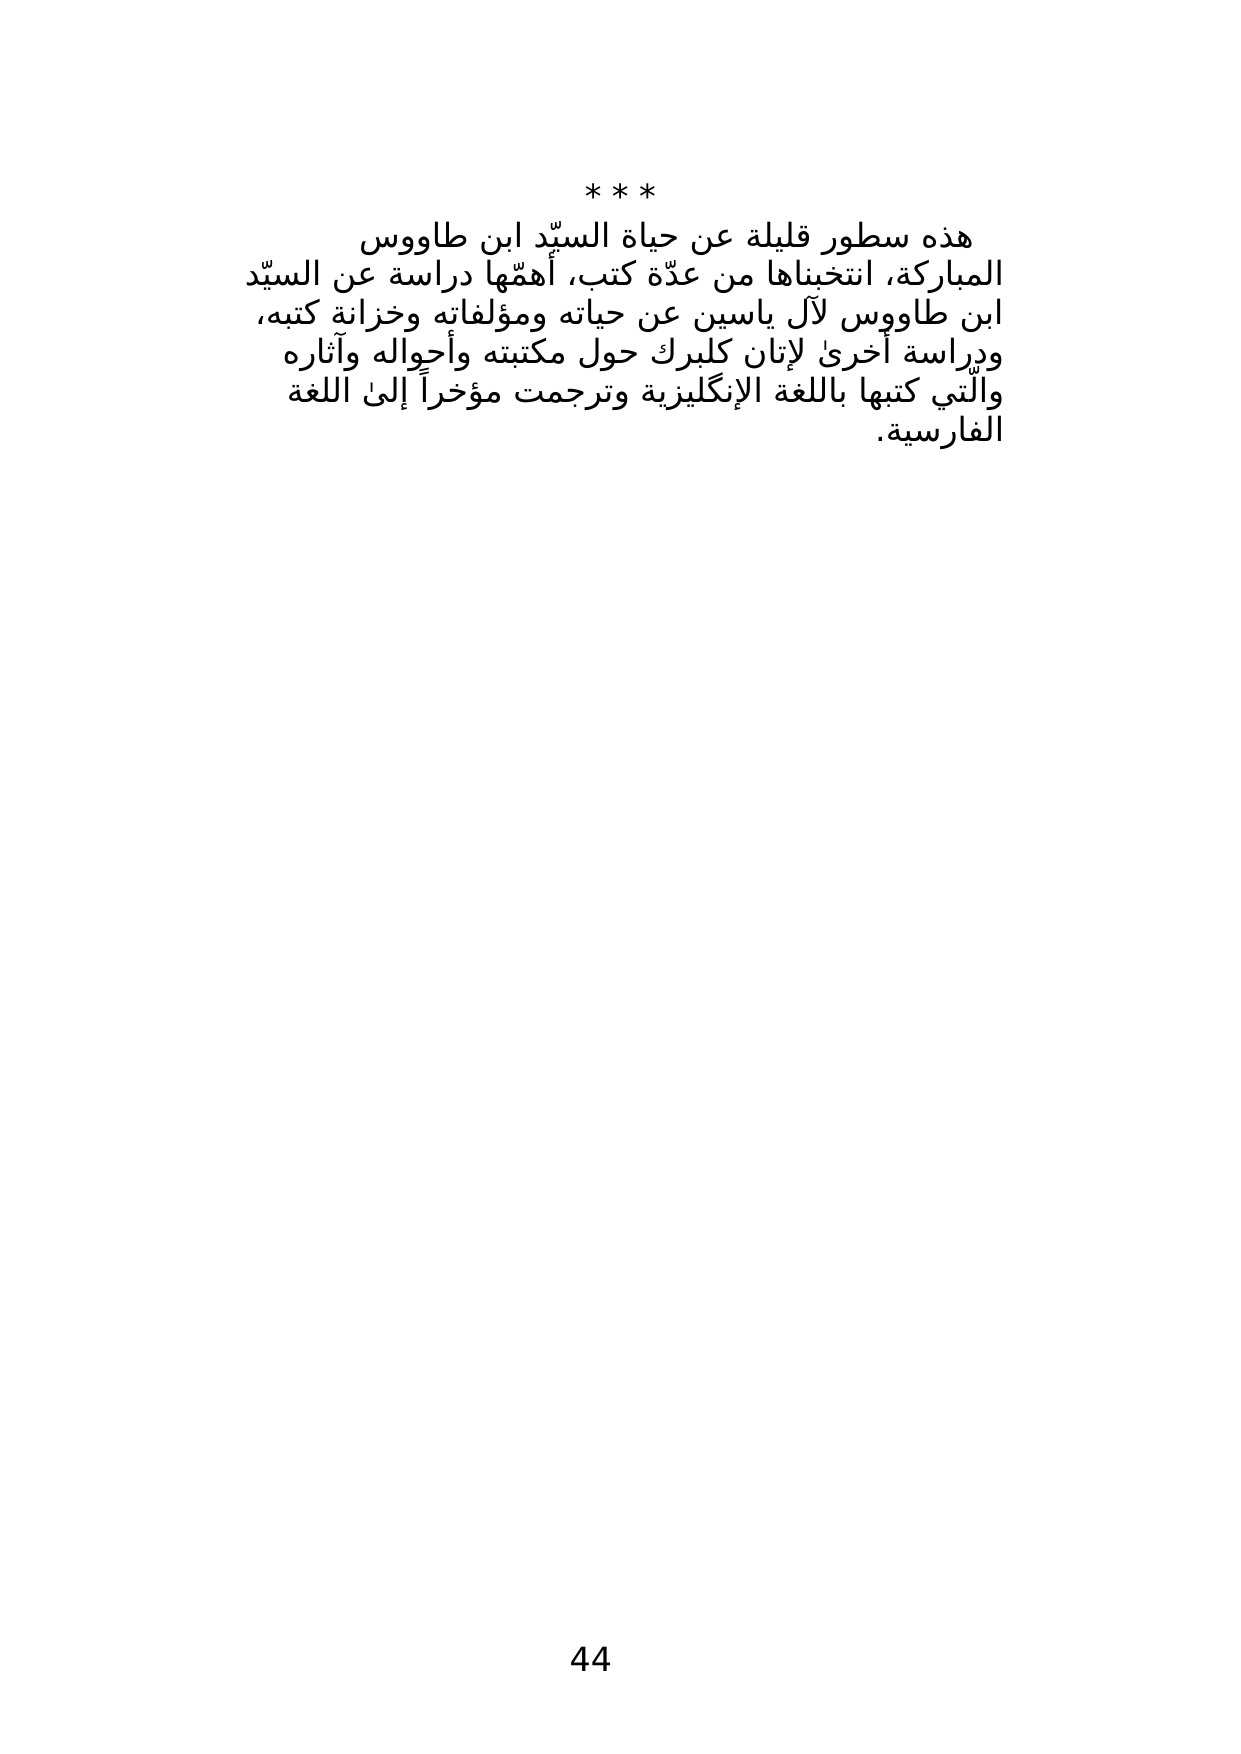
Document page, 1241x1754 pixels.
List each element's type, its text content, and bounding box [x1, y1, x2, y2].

text هذه سطور قليلة عن حياة السيّد ابن طاووس المباركة، انتخبناها من عدّة كتب، أهمّها دراسة عن السيّد ابن طاووس لآل ياسين عن حياته ومؤلفاته وخزانة كتبه، ودراسة أخرىٰ لإتان كلبرك حول مكتبته وأحواله وآثاره والّتي كتبها باللغة الإنگليزية وترجمت مؤخراً إلىٰ اللغة الفارسية. [236, 216, 1004, 449]
text * * * [236, 177, 1004, 216]
